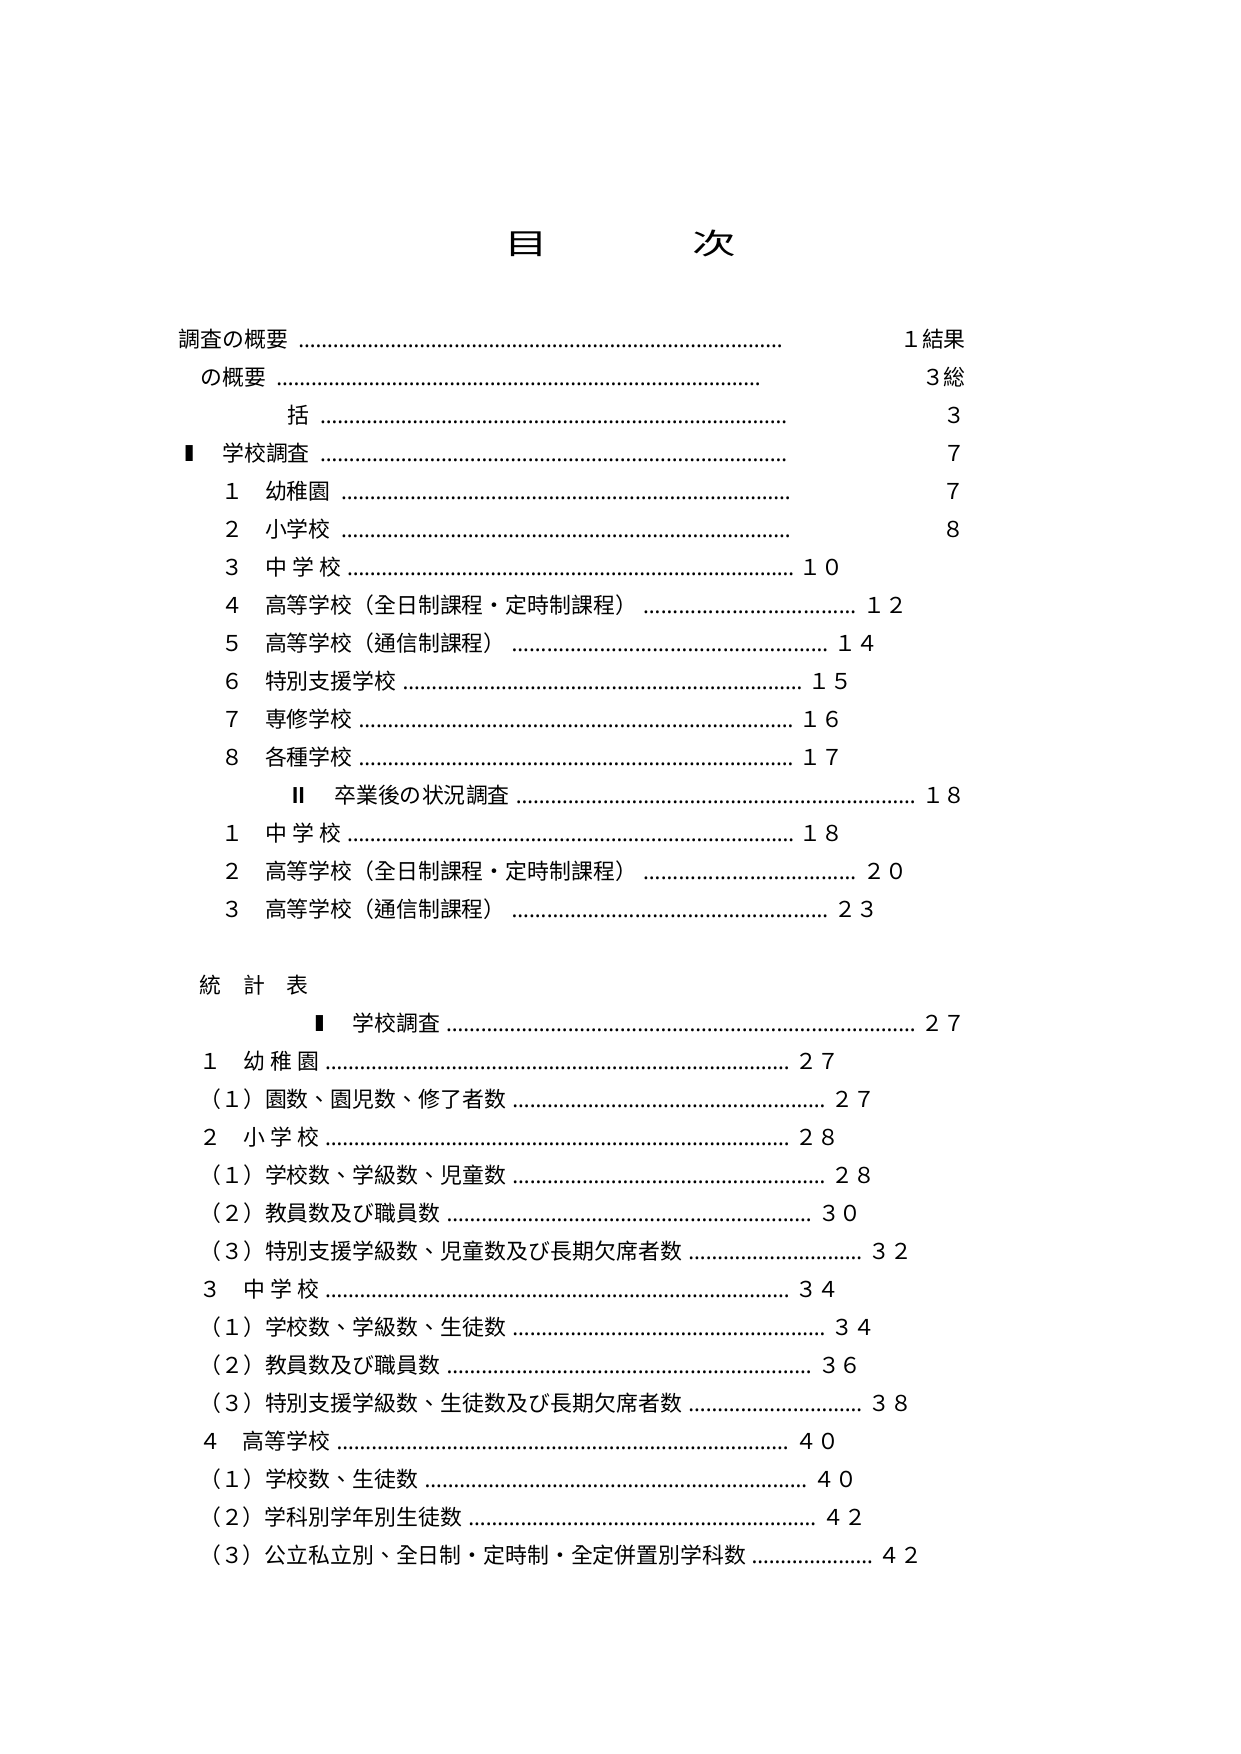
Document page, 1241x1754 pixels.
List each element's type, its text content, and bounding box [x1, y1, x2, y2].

text 調査の概要 ………………………………………………………………………… １結果の概要 ………………………………………………………………………… ３総 括 ……………………………………………………………………… ３ [177, 324, 966, 430]
text 目 次 [504, 224, 1065, 263]
text ５ 高等学校（通信制課程） ……………………………………………… １４ [221, 628, 1065, 658]
text （２）教員数及び職員数 ……………………………………………………… ３６ [199, 1350, 1065, 1380]
text ７ 専修学校 ………………………………………………………………… １６ [221, 704, 1065, 734]
text Ⅱ 卒業後の状況調査 …………………………………………………………… １８ [167, 780, 966, 810]
text （３）公立私立別、全日制・定時制・全定併置別学科数 ………………… ４２ [199, 1540, 1065, 1569]
text ８ 各種学校 ………………………………………………………………… １７ [221, 742, 1065, 772]
text ３ 高等学校（通信制課程） ……………………………………………… ２３ [221, 894, 1065, 923]
text ２ 小学校 …………………………………………………………………… ８ [221, 514, 1065, 544]
text （１）学校数、学級数、生徒数 ……………………………………………… ３４ [199, 1312, 1065, 1342]
text １ 中 学 校 …………………………………………………………………… １８ [221, 818, 1065, 848]
text （３）特別支援学級数、児童数及び長期欠席者数 ………………………… ３２ [199, 1236, 1065, 1266]
text （１）園数、園児数、修了者数 ……………………………………………… ２７ [199, 1084, 1065, 1114]
text １ 幼 稚 園 ……………………………………………………………………… ２７ [199, 1046, 1065, 1076]
text （２）学科別学年別生徒数 …………………………………………………… ４２ [199, 1502, 1065, 1532]
text １ 幼稚園 …………………………………………………………………… ７ [221, 476, 1065, 506]
text ６ 特別支援学校 …………………………………………………………… １５ [221, 666, 1065, 696]
text Ⅰ 学校調査 ……………………………………………………………………… ７ [167, 438, 966, 468]
text ４ 高等学校（全日制課程・定時制課程） ……………………………… １２ [221, 590, 1065, 620]
text Ⅰ 学校調査 ……………………………………………………………………… ２７ [167, 1008, 966, 1038]
text （１）学校数、生徒数 ………………………………………………………… ４０ [199, 1464, 1065, 1494]
text 統 計 表 [199, 970, 1065, 1000]
text ３ 中 学 校 …………………………………………………………………… １０ [221, 552, 1065, 582]
text ４ 高等学校 …………………………………………………………………… ４０ [199, 1426, 1065, 1456]
text ２ 小 学 校 ……………………………………………………………………… ２８ [199, 1122, 1065, 1152]
text ２ 高等学校（全日制課程・定時制課程） ……………………………… ２０ [221, 856, 1065, 886]
text （３）特別支援学級数、生徒数及び長期欠席者数 ………………………… ３８ [199, 1388, 1065, 1418]
text （１）学校数、学級数、児童数 ……………………………………………… ２８ [199, 1160, 1065, 1190]
text ３ 中 学 校 ……………………………………………………………………… ３４ [199, 1274, 1065, 1304]
text （２）教員数及び職員数 ……………………………………………………… ３０ [199, 1198, 1065, 1228]
